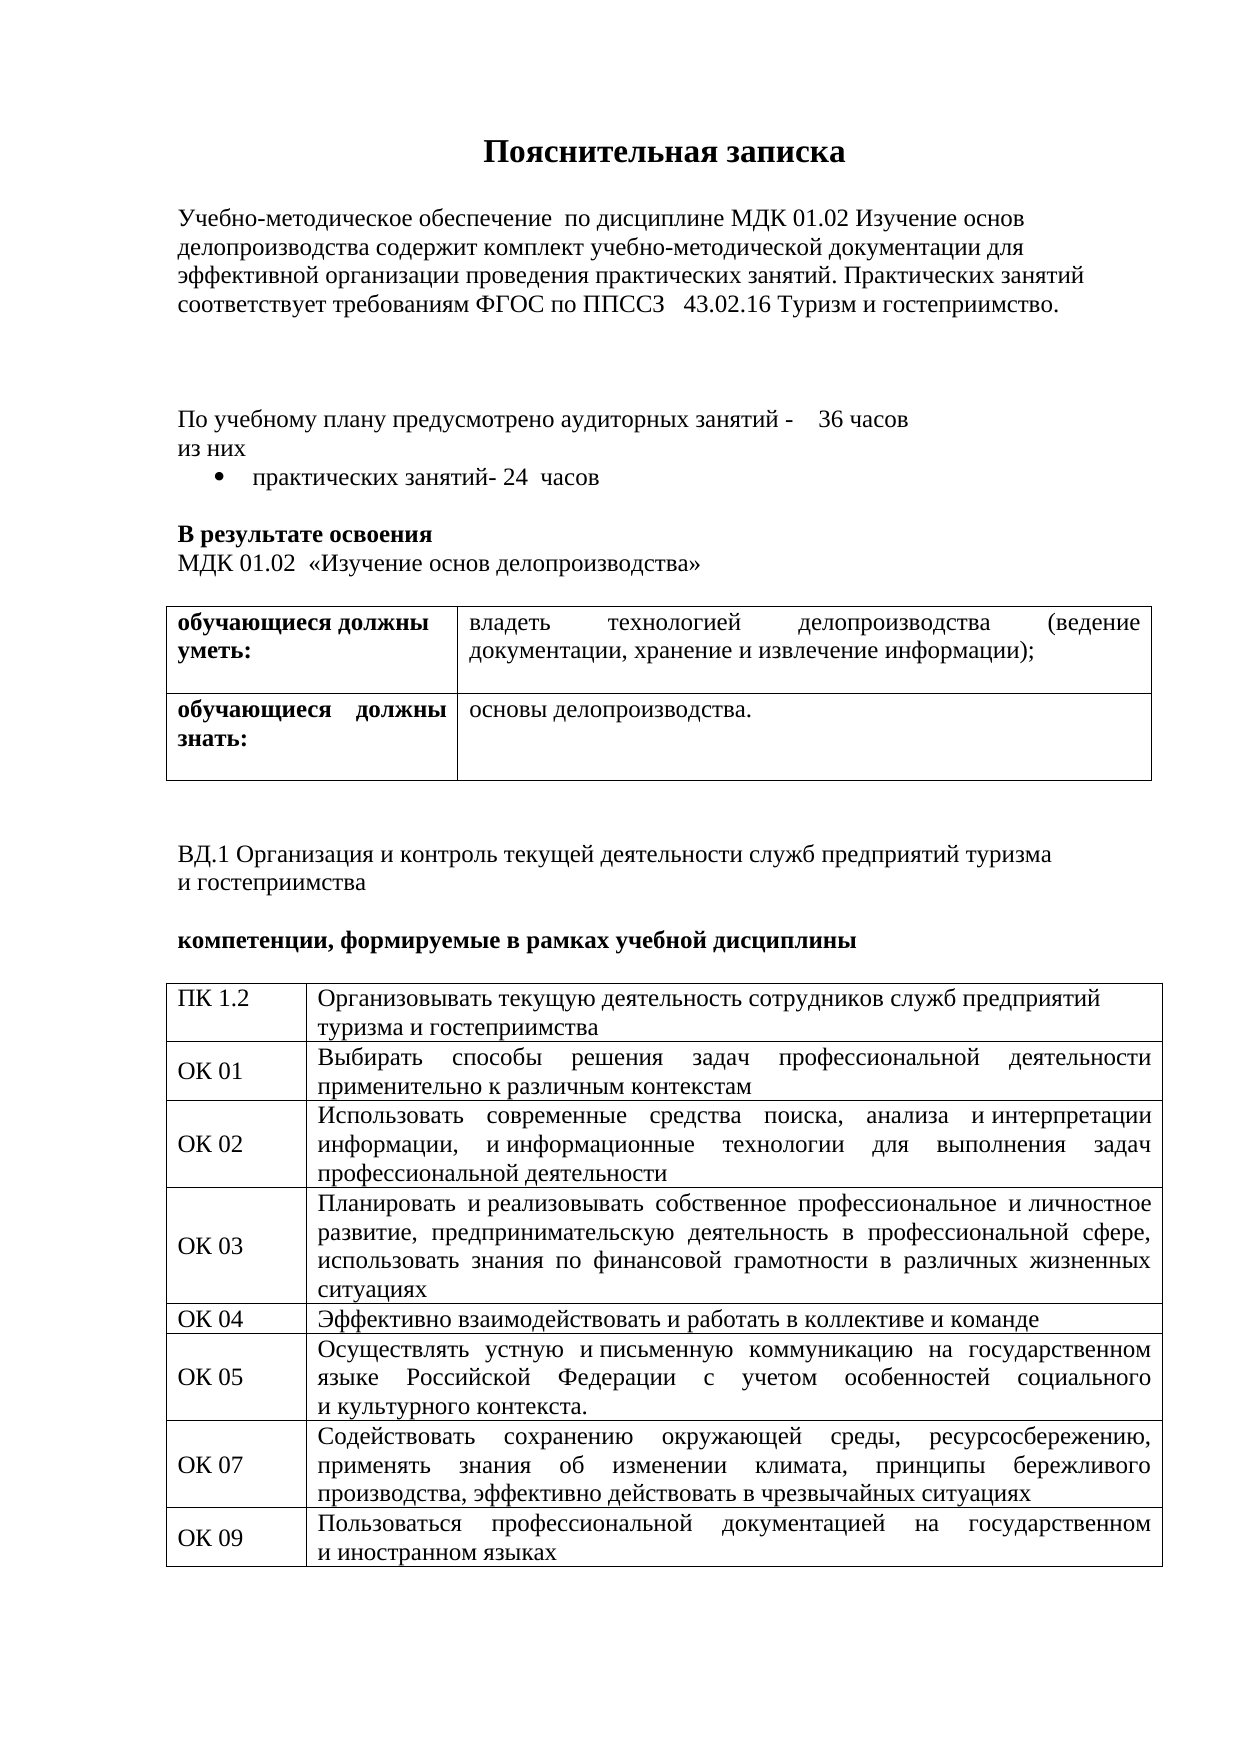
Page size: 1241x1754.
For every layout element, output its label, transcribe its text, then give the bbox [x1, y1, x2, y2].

table_header владеть технологией делопроизводства (ведение документации, хранение и извлечение информации); [458, 607, 1151, 693]
text Учебно-методическое обеспечение по дисциплине МДК 01.02 Изучение основ делопроизводства содержит комплект учебно-методической документации для эффективной организации проведения практических занятий. Практических занятий соответствует требованиям ФГОС по ППССЗ 43.02.16 Туризм и гостеприимство. [177, 203, 1152, 318]
table_header ПК 1.2 [167, 984, 306, 1041]
table_cell Планировать и реализовывать собственное профессиональное и личностное развитие, предпринимательскую деятельность в профессиональной сфере, использовать знания по финансовой грамотности в различных жизненных ситуациях [307, 1188, 1162, 1303]
table_cell Осуществлять устную и письменную коммуникацию на государственном языке Российской Федерации с учетом особенностей социального и культурного контекста. [307, 1334, 1162, 1420]
table_header Организовывать текущую деятельность сотрудников служб предприятий туризма и гостеприимства [307, 984, 1162, 1041]
table_cell обучающиеся должны знать: [167, 694, 457, 780]
table_cell ОК 02 [167, 1101, 306, 1187]
table_cell ОК 03 [167, 1188, 306, 1303]
table_cell Использовать современные средства поиска, анализа и интерпретации информации, и информационные технологии для выполнения задач профессиональной деятельности [307, 1101, 1162, 1187]
text ВД.1 Организация и контроль текущей деятельности служб предприятий туризма и гостеприимства [177, 839, 1152, 896]
table_cell ОК 01 [167, 1042, 306, 1099]
text МДК 01.02 «Изучение основ делопроизводства» [177, 548, 1152, 577]
text Пояснительная записка [177, 131, 1152, 169]
table_cell основы делопроизводства. [458, 694, 1151, 780]
table_cell ОК 09 [167, 1508, 306, 1566]
table_cell ОК 07 [167, 1421, 306, 1507]
table_cell ОК 04 [167, 1304, 306, 1333]
table_cell Эффективно взаимодействовать и работать в коллективе и команде [307, 1304, 1162, 1333]
table_cell ОК 05 [167, 1334, 306, 1420]
table_cell Содействовать сохранению окружающей среды, ресурсосбережению, применять знания об изменении климата, принципы бережливого производства, эффективно действовать в чрезвычайных ситуациях [307, 1421, 1162, 1507]
text компетенции, формируемые в рамках учебной дисциплины [177, 925, 1152, 954]
table_header обучающиеся должны уметь: [167, 607, 457, 693]
list практических занятий- 24 часов [215, 462, 1152, 491]
table_cell Пользоваться профессиональной документацией на государственном и иностранном языках [307, 1508, 1162, 1566]
text По учебному плану предусмотрено аудиторных занятий - 36 часов [177, 404, 1152, 433]
text В результате освоения [177, 519, 1152, 548]
text из них [177, 433, 1152, 462]
table_cell Выбирать способы решения задач профессиональной деятельности применительно к различным контекстам [307, 1042, 1162, 1099]
